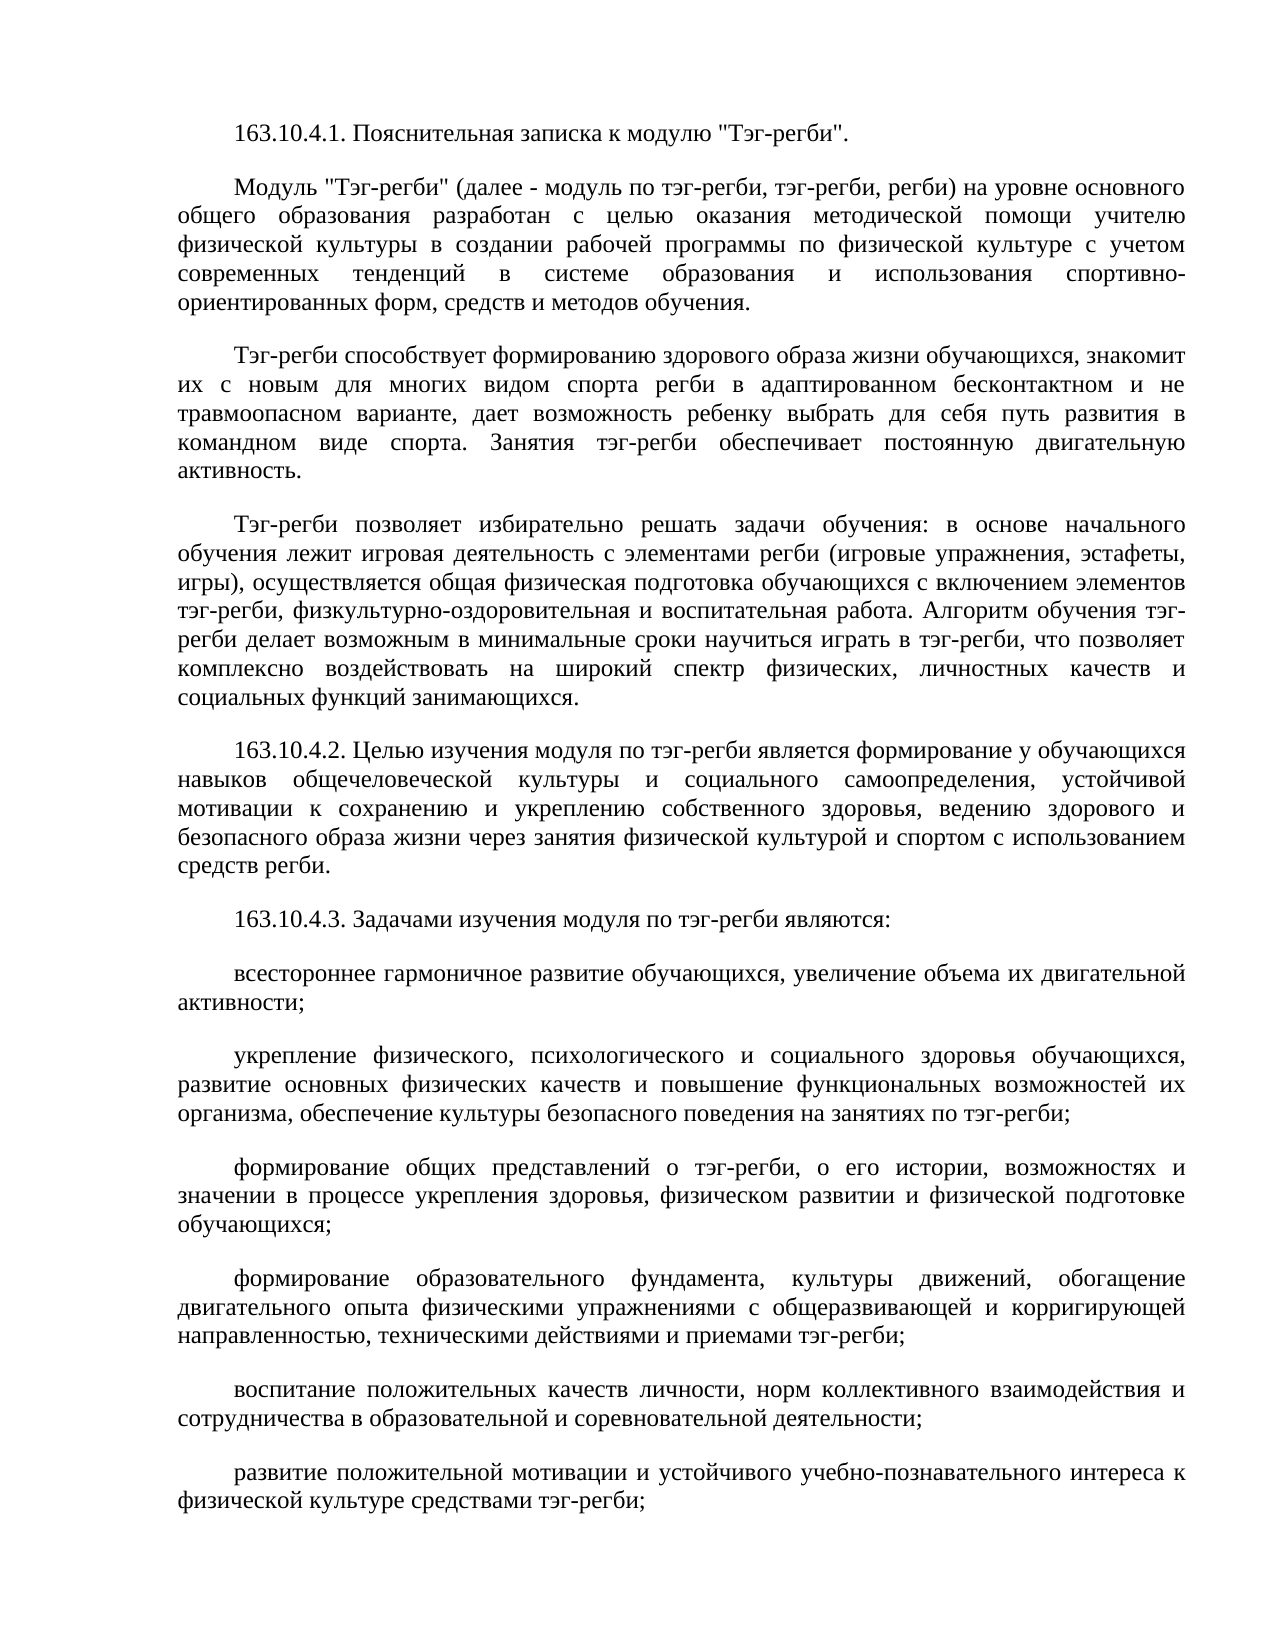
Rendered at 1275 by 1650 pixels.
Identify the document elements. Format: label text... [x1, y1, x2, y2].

text Тэг-регби позволяет избирательно решать задачи обучения: в основе начального обучения лежит игровая деятельность с элементами регби (игровые упражнения, эстафеты, игры), осуществляется общая физическая подготовка обучающихся с включением элементов тэг-регби, физкультурно-оздоровительная и воспитательная работа. Алгоритм обучения тэг-регби делает возможным в минимальные сроки научиться играть в тэг-регби, что позволяет комплексно воздействовать на широкий спектр физических, личностных качеств и социальных функций занимающихся. [177, 509, 1186, 711]
text развитие положительной мотивации и устойчивого учебно-познавательного интереса к физической культуре средствами тэг-регби; [177, 1457, 1186, 1514]
text 163.10.4.2. Целью изучения модуля по тэг-регби является формирование у обучающихся навыков общечеловеческой культуры и социального самоопределения, устойчивой мотивации к сохранению и укреплению собственного здоровья, ведению здорового и безопасного образа жизни через занятия физической культурой и спортом с использованием средств регби. [177, 736, 1186, 879]
text укрепление физического, психологического и социального здоровья обучающихся, развитие основных физических качеств и повышение функциональных возможностей их организма, обеспечение культуры безопасного поведения на занятиях по тэг-регби; [177, 1041, 1186, 1127]
text 163.10.4.3. Задачами изучения модуля по тэг-регби являются: [177, 904, 1186, 933]
text всестороннее гармоничное развитие обучающихся, увеличение объема их двигательной активности; [177, 958, 1186, 1016]
text Тэг-регби способствует формированию здорового образа жизни обучающихся, знакомит их с новым для многих видом спорта регби в адаптированном бесконтактном и не травмоопасном варианте, дает возможность ребенку выбрать для себя путь развития в командном виде спорта. Занятия тэг-регби обеспечивает постоянную двигательную активность. [177, 341, 1186, 484]
text формирование образовательного фундамента, культуры движений, обогащение двигательного опыта физическими упражнениями с общеразвивающей и корригирующей направленностью, техническими действиями и приемами тэг-регби; [177, 1263, 1186, 1349]
text 163.10.4.1. Пояснительная записка к модулю "Тэг-регби". [177, 118, 1186, 147]
text Модуль "Тэг-регби" (далее - модуль по тэг-регби, тэг-регби, регби) на уровне основного общего образования разработан с целью оказания методической помощи учителю физической культуры в создании рабочей программы по физической культуре с учетом современных тенденций в системе образования и использования спортивно-ориентированных форм, средств и методов обучения. [177, 172, 1186, 316]
text формирование общих представлений о тэг-регби, о его истории, возможностях и значении в процессе укрепления здоровья, физическом развитии и физической подготовке обучающихся; [177, 1152, 1186, 1238]
text воспитание положительных качеств личности, норм коллективного взаимодействия и сотрудничества в образовательной и соревновательной деятельности; [177, 1374, 1186, 1432]
